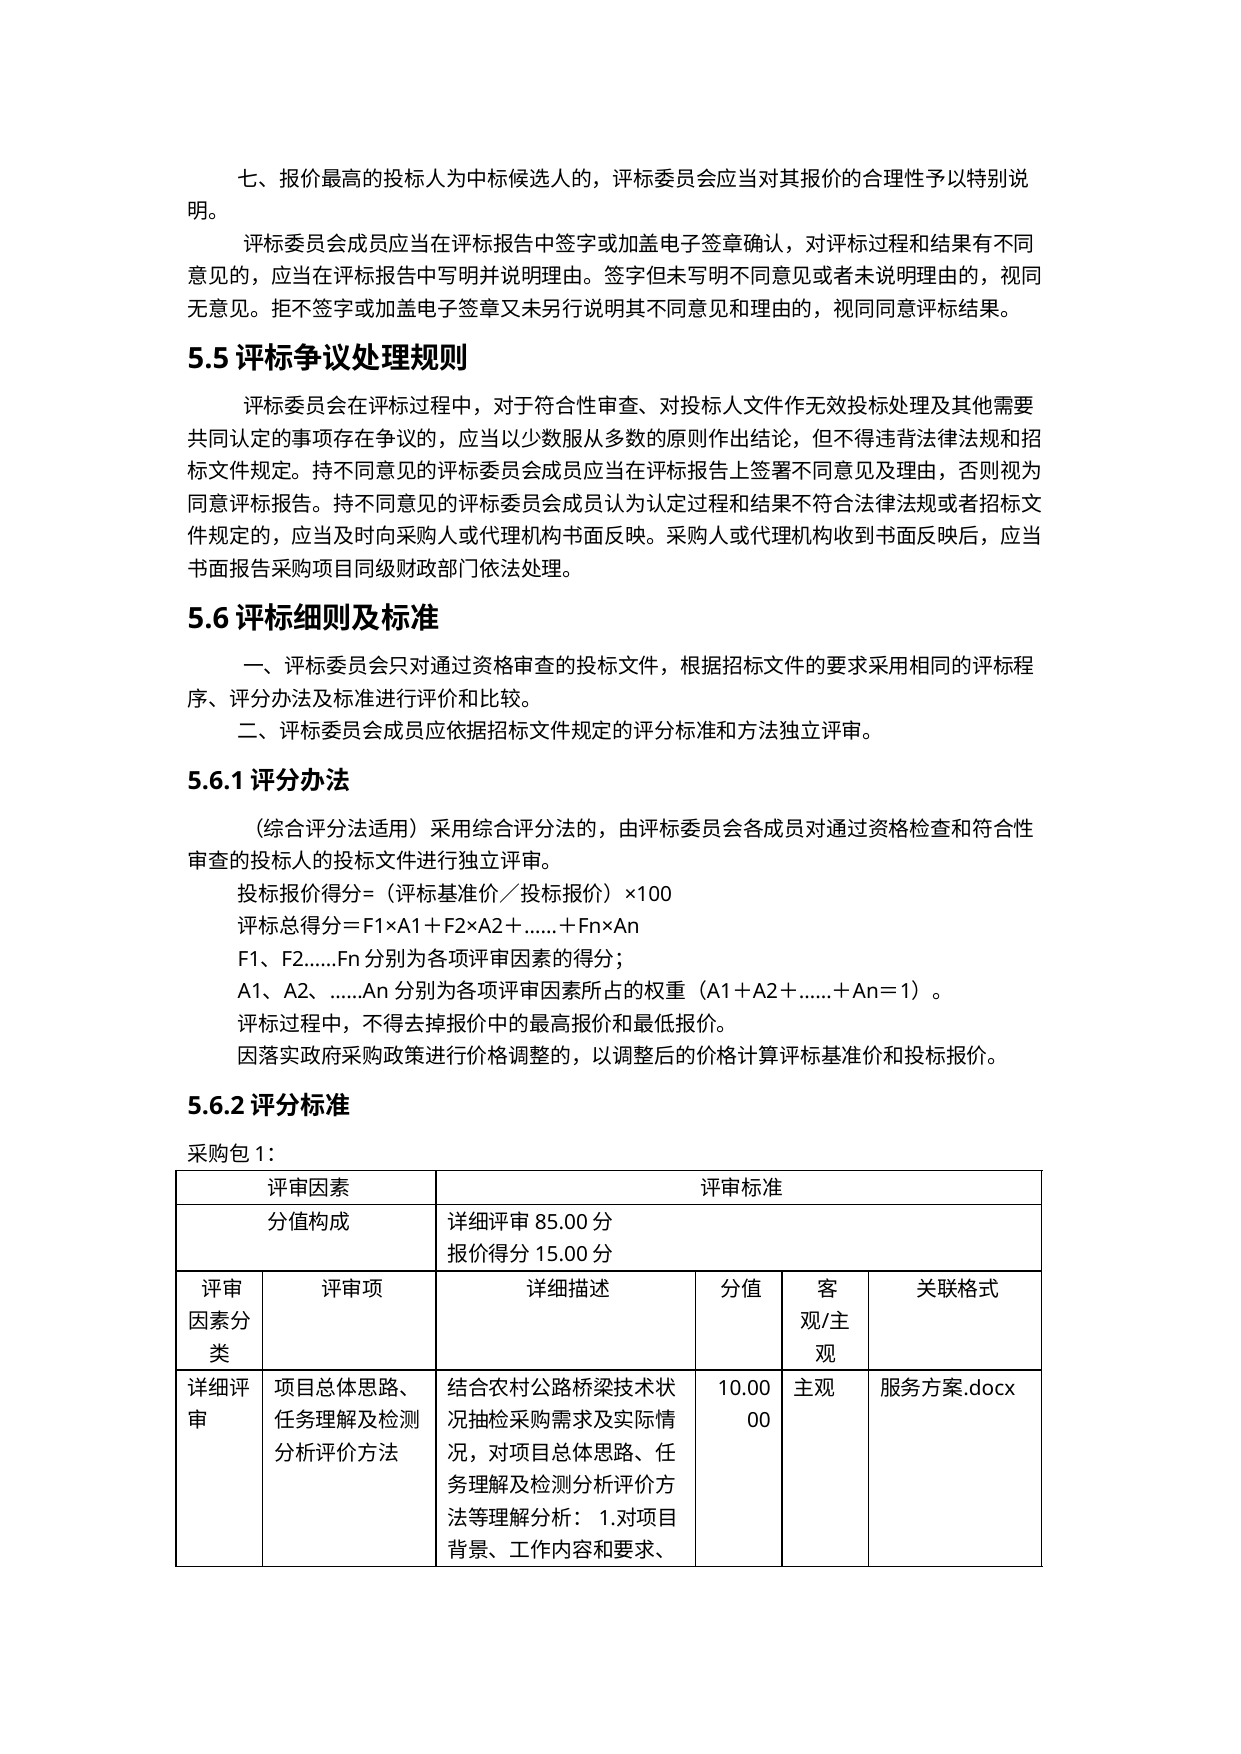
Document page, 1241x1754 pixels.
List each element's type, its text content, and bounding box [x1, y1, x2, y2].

table_cell 评审项 [263, 1272, 435, 1369]
text 评标总得分＝F1×A1＋F2×A2＋……＋Fn×An [187, 909, 1053, 942]
table_cell 服务方案.docx [869, 1371, 1041, 1566]
text 七、报价最高的投标人为中标候选人的，评标委员会应当对其报价的合理性予以特别说明。 [187, 162, 1053, 227]
text 5.6评标细则及标准 [187, 584, 1053, 649]
table_cell 主观 [783, 1371, 868, 1566]
table_cell 详细评审 [177, 1371, 262, 1566]
text 评标委员会成员应当在评标报告中签字或加盖电子签章确认，对评标过程和结果有不同意见的，应当在评标报告中写明并说明理由。签字但未写明不同意见或者未说明理由的，视同无意见。拒不签字或加盖电子签章又未另行说明其不同意见和理由的，视同同意评标结果。 [187, 227, 1053, 324]
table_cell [437, 1371, 695, 1566]
table_cell 客观/主观 [783, 1272, 868, 1369]
text 5.6.1评分办法 [187, 747, 1053, 812]
text 因落实政府采购政策进行价格调整的，以调整后的价格计算评标基准价和投标报价。 [187, 1039, 1053, 1072]
text 5.6.2评分标准 [187, 1072, 1053, 1137]
table_cell 详细评审85.00分 报价得分15.00分 [437, 1205, 1041, 1270]
text 评标委员会在评标过程中，对于符合性审查、对投标人文件作无效投标处理及其他需要共同认定的事项存在争议的，应当以少数服从多数的原则作出结论，但不得违背法律法规和招标文件规定。持不同意见的评标委员会成员应当在评标报告上签署不同意见及理由，否则视为同意评标报告。持不同意见的评标委员会成员认为认定过程和结果不符合法律法规或者招标文件规定的，应当及时向采购人或代理机构书面反映。采购人或代理机构收到书面反映后，应当书面报告采购项目同级财政部门依法处理。 [187, 389, 1053, 584]
table_cell 评审因素分类 [177, 1272, 262, 1369]
text 投标报价得分=（评标基准价／投标报价）×100 [187, 877, 1053, 909]
table_cell 分值 [696, 1272, 781, 1369]
table_cell 详细描述 [437, 1272, 695, 1369]
text 二、评标委员会成员应依据招标文件规定的评分标准和方法独立评审。 [187, 714, 1053, 747]
table_cell 10.0000 [696, 1371, 781, 1566]
text 采购包1： [187, 1137, 1053, 1169]
table_cell 关联格式 [869, 1272, 1041, 1369]
text 5.5评标争议处理规则 [187, 324, 1053, 389]
table_header 评审因素 [177, 1171, 435, 1203]
table_cell 分值构成 [177, 1205, 435, 1270]
text （综合评分法适用）采用综合评分法的，由评标委员会各成员对通过资格检查和符合性审查的投标人的投标文件进行独立评审。 [187, 812, 1053, 877]
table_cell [263, 1371, 435, 1566]
text A1、A2、……An 分别为各项评审因素所占的权重（A1＋A2＋……＋An＝1）。 [187, 974, 1053, 1007]
table_header 评审标准 [437, 1171, 1041, 1203]
text F1、F2……Fn分别为各项评审因素的得分； [187, 942, 1053, 974]
text 评标过程中，不得去掉报价中的最高报价和最低报价。 [187, 1007, 1053, 1039]
text 一、评标委员会只对通过资格审查的投标文件，根据招标文件的要求采用相同的评标程序、评分办法及标准进行评价和比较。 [187, 649, 1053, 714]
